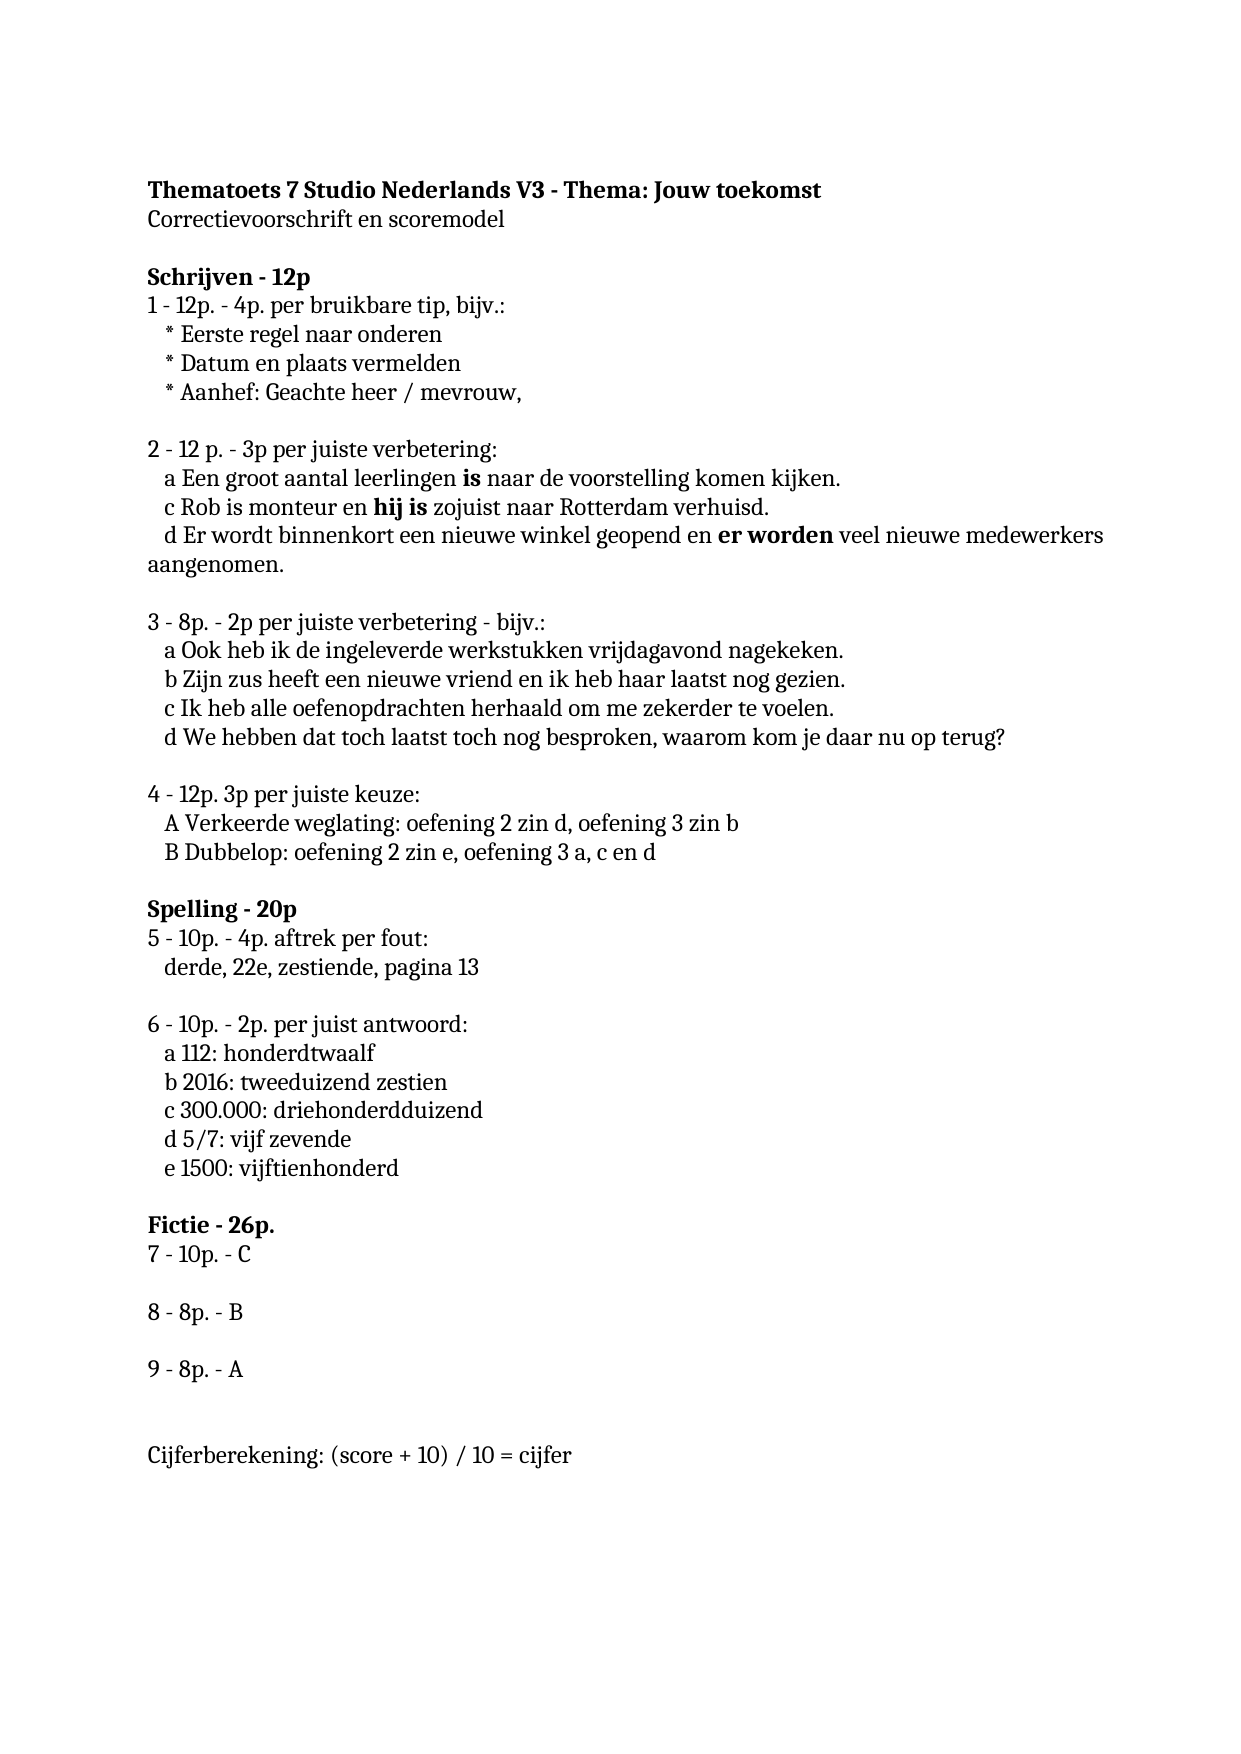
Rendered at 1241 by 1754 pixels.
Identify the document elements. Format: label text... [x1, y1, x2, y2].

text Thematoets 7 Studio Nederlands V3 - Thema: Jouw toekomst [148, 176, 1123, 205]
text e 1500: vijftienhonderd [148, 1154, 1123, 1183]
text a Ook heb ik de ingeleverde werkstukken vrijdagavond nagekeken. [148, 636, 1123, 665]
text Correctievoorschrift en scoremodel [148, 205, 1123, 234]
text 7 - 10p. - C [148, 1240, 1123, 1269]
text d 5/7: vijf zevende [148, 1125, 1123, 1154]
text Spelling - 20p [148, 895, 1123, 924]
text 2 - 12 p. - 3p per juiste verbetering: [148, 435, 1123, 464]
text * Eerste regel naar onderen [148, 320, 1123, 349]
text d Er wordt binnenkort een nieuwe winkel geopend en er worden veel nieuwe medewerkers aangenomen. [148, 521, 1123, 579]
text 9 - 8p. - A [148, 1355, 1123, 1384]
text Schrijven - 12p [148, 263, 1123, 291]
text d We hebben dat toch laatst toch nog besproken, waarom kom je daar nu op terug? [148, 723, 1123, 751]
text B Dubbelop: oefening 2 zin e, oefening 3 a, c en d [148, 838, 1123, 866]
text * Aanhef: Geachte heer / mevrouw, [148, 378, 1123, 406]
text derde, 22e, zestiende, pagina 13 [148, 953, 1123, 981]
text 4 - 12p. 3p per juiste keuze: [148, 780, 1123, 809]
text * Datum en plaats vermelden [148, 349, 1123, 378]
text Cijferberekening: (score + 10) / 10 = cijfer [148, 1441, 1123, 1470]
text 5 - 10p. - 4p. aftrek per fout: [148, 924, 1123, 953]
text 3 - 8p. - 2p per juiste verbetering - bijv.: [148, 608, 1123, 636]
text 8 - 8p. - B [148, 1298, 1123, 1326]
text Fictie - 26p. [148, 1211, 1123, 1240]
text a Een groot aantal leerlingen is naar de voorstelling komen kijken. [148, 464, 1123, 493]
text c Ik heb alle oefenopdrachten herhaald om me zekerder te voelen. [148, 694, 1123, 723]
text a 112: honderdtwaalf [148, 1039, 1123, 1068]
text 1 - 12p. - 4p. per bruikbare tip, bijv.: [148, 291, 1123, 320]
text 6 - 10p. - 2p. per juist antwoord: [148, 1010, 1123, 1039]
text c Rob is monteur en hij is zojuist naar Rotterdam verhuisd. [148, 493, 1123, 521]
text b Zijn zus heeft een nieuwe vriend en ik heb haar laatst nog gezien. [148, 665, 1123, 694]
text b 2016: tweeduizend zestien [148, 1068, 1123, 1096]
text c 300.000: driehonderdduizend [148, 1096, 1123, 1125]
text A Verkeerde weglating: oefening 2 zin d, oefening 3 zin b [148, 809, 1123, 838]
